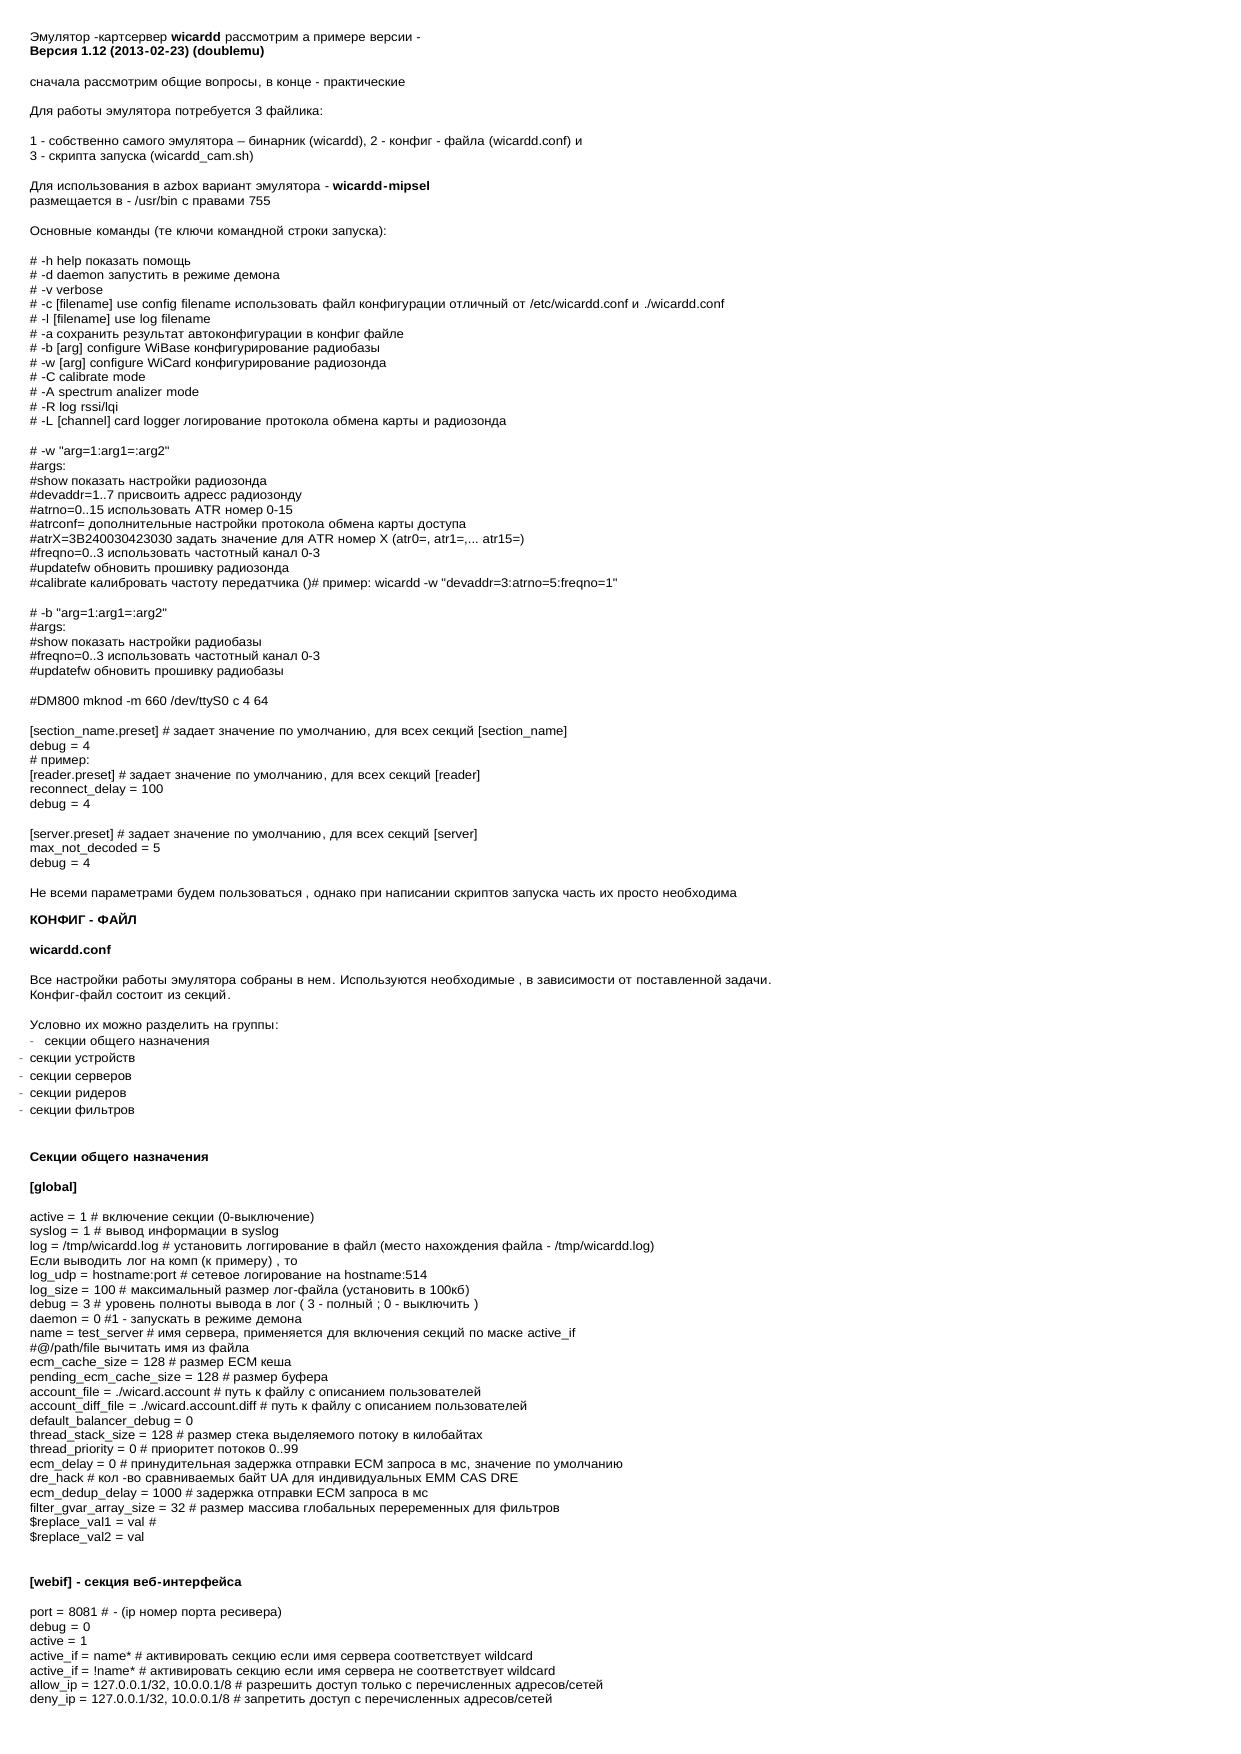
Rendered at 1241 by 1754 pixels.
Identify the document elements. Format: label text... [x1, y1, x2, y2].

text сначала рассмотрим общие вопросы, в конце - практические [29, 74, 1157, 88]
subtitle КОНФИГ - ФАЙЛ [29, 913, 1157, 927]
text debug = 3 # уровень полноты вывода в лог ( 3 - полный ; 0 - выключить ) [29, 1297, 894, 1311]
list секции фильтров [19, 1101, 1157, 1118]
text active_if = name* # активировать секцию если имя сервера соответствует wildcard [29, 1648, 947, 1663]
text ecm_dedup_delay = 1000 # задержка отправки ECM запроса в мс [29, 1486, 1157, 1500]
text #show показать настройки радиобазы [29, 634, 1157, 649]
text [server.preset] # задает значение по умолчанию, для всех секций [server] [29, 827, 839, 841]
text Все настройки работы эмулятора собраны в нем. Используются необходимые , в зависимости от поставленной задачи. [29, 973, 1093, 987]
text debug = 0 [29, 1619, 656, 1634]
text #atrX=3B240030423030 задать значение для ATR номер X (atr0=, atr1=,... atr15=) [29, 531, 1157, 546]
text #freqno=0..3 использовать частотный канал 0-3 [29, 649, 1157, 663]
text thread_stack_size = 128 # размер стека выделяемого потоку в килобайтах [29, 1428, 932, 1442]
text log_size = 100 # максимальный размер лог-файла (установить в 100кб) [29, 1282, 1123, 1297]
text Основные команды (те ключи командной строки запуска): [29, 223, 1157, 238]
text #args: [29, 620, 1157, 634]
text active_if = !name* # активировать секцию если имя сервера не соответствует wildcard [29, 1663, 947, 1678]
text ecm_delay = 0 # принудительная задержка отправки ECM запроса в мс, значение по умолчанию [29, 1457, 994, 1471]
text # -b "arg=1:arg1=:arg2" [29, 605, 1157, 620]
text #atrno=0..15 использовать ATR номер 0-15 [29, 502, 1157, 517]
text 1 - собственно самого эмулятора – бинарник (wicardd), 2 - конфиг - файла (wicardd.conf) и [29, 134, 698, 148]
text #atrconf= дополнительные настройки протокола обмена карты доступа [29, 517, 1157, 531]
subtitle Секции общего назначения [29, 1149, 1157, 1164]
text #freqno=0..3 использовать частотный канал 0-3 [29, 546, 1157, 560]
list секции серверов [19, 1067, 1157, 1084]
text syslog = 1 # вывод информации в syslog [29, 1224, 658, 1238]
text log_udp = hostname:port # сетевое логирование на hostname:514 [29, 1268, 1123, 1282]
text # -L [channel] card logger логирование протокола обмена карты и радиозонда [29, 414, 1157, 428]
text filter_gvar_array_size = 32 # размер массива глобальных переременных для фильтров [29, 1500, 1157, 1514]
text reconnect_delay = 100 [29, 782, 945, 796]
text Условно их можно разделить на группы: [29, 1017, 1157, 1032]
text # -A spectrum analizer mode [29, 385, 1157, 399]
text active = 1 # включение секции (0-выключение) [29, 1209, 658, 1224]
text max_not_decoded = 5 [29, 841, 839, 856]
text log = /tmp/wicardd.log # установить логгирование в файл (место нахождения файла - /tmp/wicardd.log) [29, 1238, 1157, 1253]
text #updatefw обновить прошивку радиозонда [29, 561, 1157, 575]
text default_balancer_debug = 0 [29, 1413, 942, 1428]
text #DM800 mknod -m 660 /dev/ttyS0 c 4 64 [29, 694, 974, 708]
text wicardd.conf [29, 943, 1157, 957]
text allow_ip = 127.0.0.1/32, 10.0.0.1/8 # разрешить доступ только с перечисленных адресов/сетей [29, 1678, 992, 1692]
text account_diff_file = ./wicard.account.diff # путь к файлу с описанием пользователей [29, 1399, 942, 1413]
text thread_priority = 0 # приоритет потоков 0..99 [29, 1442, 932, 1457]
list секции устройств [19, 1049, 1157, 1066]
text [section_name.preset] # задает значение по умолчанию, для всех секций [section_name] [29, 724, 974, 738]
text active = 1 [29, 1634, 892, 1648]
text #calibrate калибровать частоту передатчика ()# пример: wicardd -w "devaddr=3:atrno=5:freqno=1" [29, 575, 1157, 589]
text $replace_val2 = val [29, 1529, 892, 1544]
text 3 - скрипта запуска (wicardd_cam.sh) [29, 148, 1157, 163]
text # -b [arg] configure WiBase конфигурирование радиобазы [29, 341, 1157, 355]
text #@/path/file вычитать имя из файла [29, 1340, 679, 1355]
text Не всеми параметрами будем пользоваться , однако при написании скриптов запуска часть их просто необходима [29, 886, 1137, 900]
text Если выводить лог на комп (к примеру) , то [29, 1253, 1157, 1267]
text debug = 4 [29, 856, 1137, 870]
text # пример: [29, 753, 1157, 767]
text #updatefw обновить прошивку радиобазы [29, 664, 1157, 678]
text #devaddr=1..7 присвоить адресс радиозонду [29, 488, 1157, 502]
text Конфиг-файл состоит из секций. [29, 987, 974, 1002]
subtitle Версия 1.12 (2013-02-23) (doublemu) [29, 44, 1157, 58]
text [global] [29, 1179, 1157, 1194]
text #args: [29, 458, 1157, 473]
text Эмулятор -картсервер wicardd рассмотрим а примере версии - [29, 29, 1157, 44]
text $replace_val1 = val # [29, 1515, 892, 1529]
text account_file = ./wicard.account # путь к файлу с описанием пользователей [29, 1384, 942, 1399]
text # -d daemon запустить в режиме демона [29, 268, 1157, 282]
text размещается в - /usr/bin с правами 755 [29, 193, 1157, 208]
text # -w [arg] configure WiCard конфигурирование радиозонда [29, 356, 1157, 370]
text # -C calibrate mode [29, 370, 1157, 384]
text [reader.preset] # задает значение по умолчанию, для всех секций [reader] [29, 767, 945, 782]
text daemon = 0 #1 - запускать в режиме демона [29, 1311, 894, 1326]
text Для использования в azbox вариант эмулятора - wicardd-mipsel [29, 179, 1157, 193]
text # -c [filename] use config filename использовать файл конфигурации отличный от /etc/wicardd.conf и ./wicardd.conf [29, 297, 1157, 312]
text #show показать настройки радиозонда [29, 473, 1157, 487]
text pending_ecm_cache_size = 128 # размер буфера [29, 1370, 679, 1384]
text # -v verbose [29, 283, 1157, 297]
list секции ридеров [19, 1084, 1157, 1101]
subtitle [webif] - секция веб-интерфейса [29, 1575, 892, 1589]
text # -l [filename] use log filename [29, 312, 1157, 326]
text # -R log rssi/lqi [29, 399, 1157, 414]
text debug = 4 [29, 738, 974, 753]
text # -h help показать помощь [29, 253, 1157, 268]
text deny_ip = 127.0.0.1/32, 10.0.0.1/8 # запретить доступ с перечисленных адресов/сетей [29, 1692, 992, 1707]
text Для работы эмулятора потребуется 3 файлика: [29, 104, 1157, 118]
text ecm_cache_size = 128 # размер ECM кеша [29, 1355, 679, 1369]
text dre_hack # кол -во сравниваемых байт UA для индивидуальных EMM CAS DRE [29, 1471, 994, 1486]
text name = test_server # имя сервера, применяется для включения секций по маске active_if [29, 1326, 1157, 1340]
text debug = 4 [29, 797, 1157, 811]
text # -a сохранить результат автоконфигурации в конфиг файле [29, 326, 1157, 341]
text port = 8081 # - (ip номер порта ресивера) [29, 1605, 656, 1619]
text # -w "arg=1:arg1=:arg2" [29, 444, 1157, 458]
list секции общего назначения [29, 1032, 1157, 1049]
